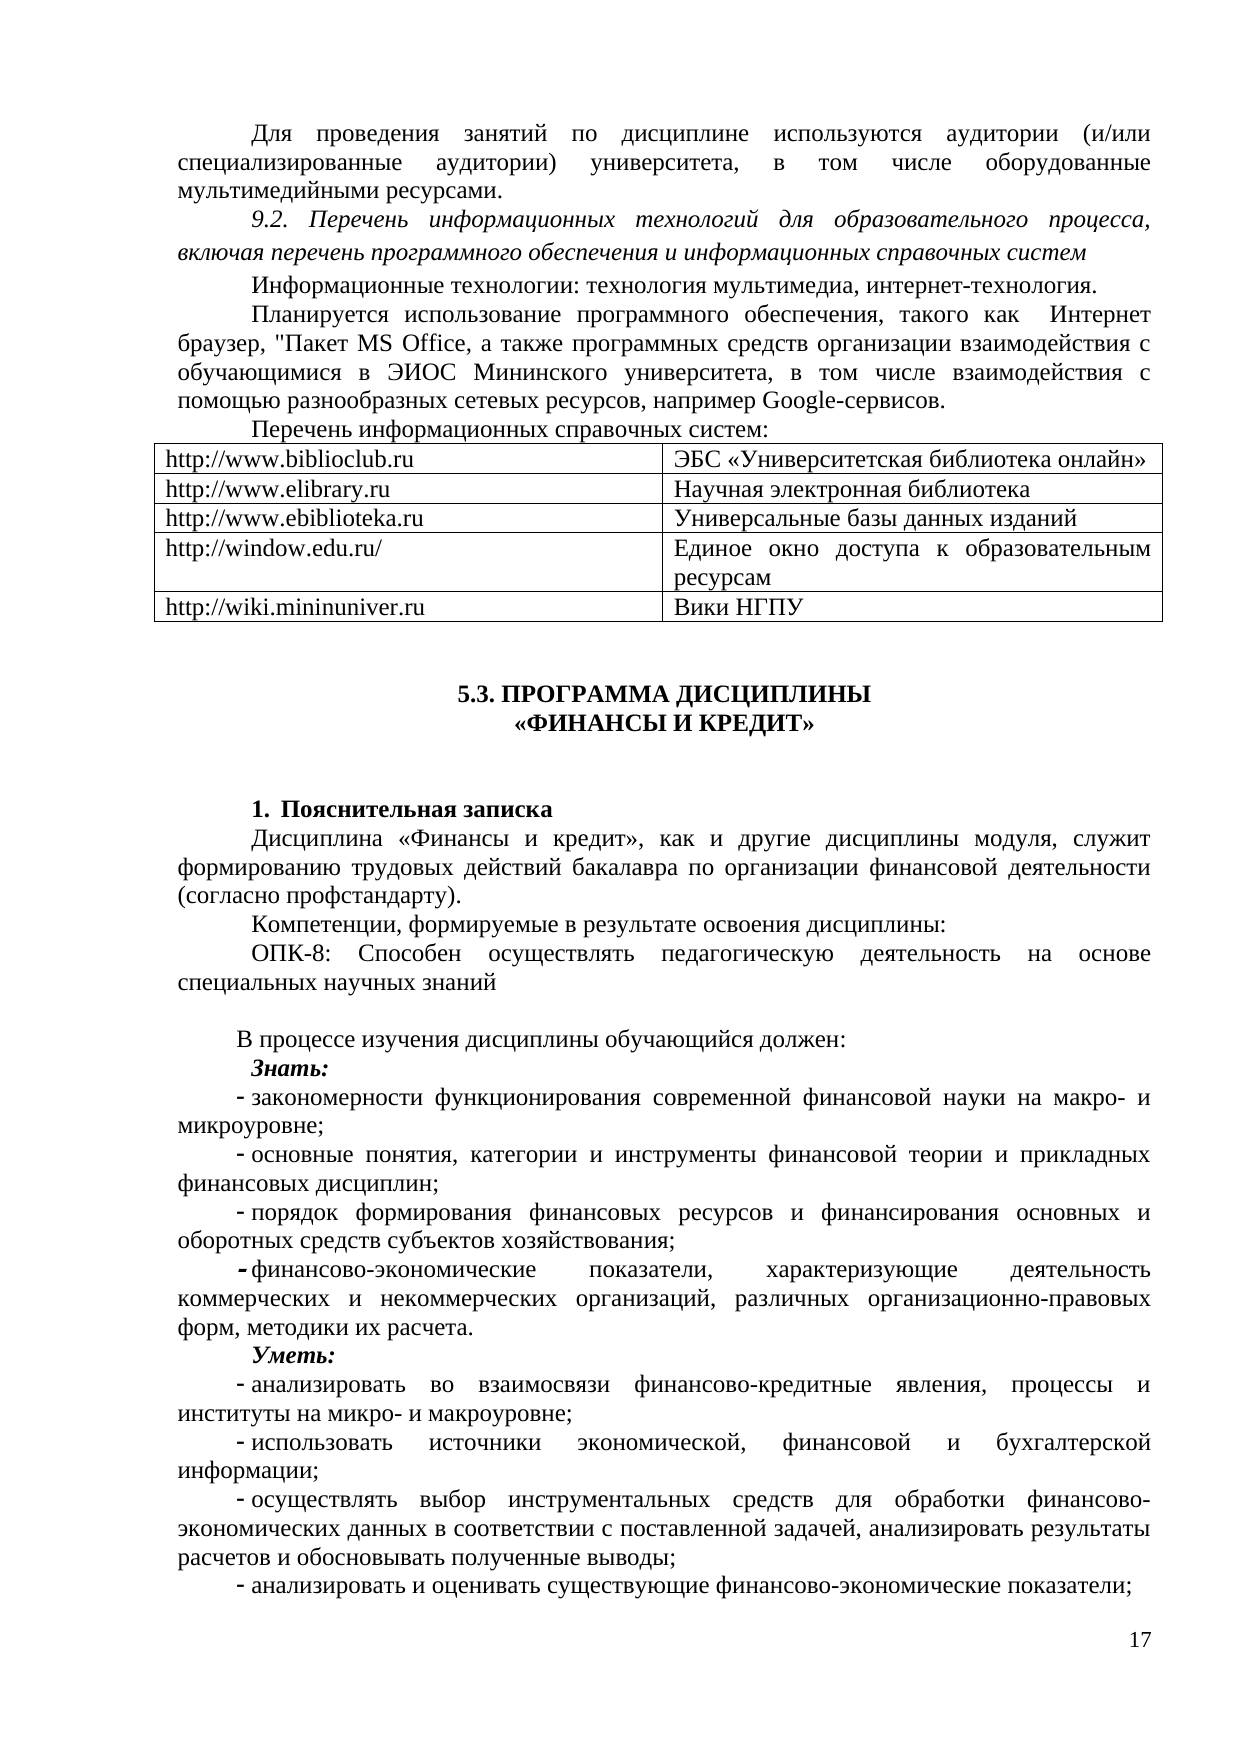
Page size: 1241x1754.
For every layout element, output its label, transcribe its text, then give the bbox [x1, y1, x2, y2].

text 5.3. ПРОГРАММА ДИСЦИПЛИНЫ [177, 679, 1152, 708]
text 9.2. Перечень информационных технологий для образовательного процесса, включая перечень программного обеспечения и информационных справочных систем [177, 204, 1152, 266]
list Уметь: [177, 1340, 1152, 1369]
list закономерности функционирования современной финансовой науки на макро- и микроуровне; [177, 1082, 1152, 1139]
text Дисциплина «Финансы и кредит», как и другие дисциплины модуля, служит формированию трудовых действий бакалавра по организации финансовой деятельности (согласно профстандарту). [177, 823, 1152, 909]
text ОПК-8: Способен осуществлять педагогическую деятельность на основе специальных научных знаний [177, 938, 1152, 995]
list финансово-экономические показатели, характеризующие деятельность коммерческих и некоммерческих организаций, различных организационно-правовых форм, методики их расчета. [177, 1254, 1152, 1340]
text Информационные технологии: технология мультимедиа, интернет-технология. [177, 270, 1152, 299]
table_cell http://www.elibrary.ru [155, 474, 662, 502]
list анализировать во взаимосвязи финансово-кредитные явления, процессы и институты на микро- и макроуровне; [177, 1369, 1152, 1427]
list осуществлять выбор инструментальных средств для обработки финансово-экономических данных в соответствии с поставленной задачей, анализировать результаты расчетов и обосновывать полученные выводы; [177, 1484, 1152, 1570]
text Для проведения занятий по дисциплине используются аудитории (и/или специализированные аудитории) университета, в том числе оборудованные мультимедийными ресурсами. [177, 118, 1152, 204]
text Компетенции, формируемые в результате освоения дисциплины: [177, 909, 1152, 938]
table_cell http://www.ebiblioteka.ru [155, 504, 662, 532]
text Планируется использование программного обеспечения, такого как Интернет браузер, "Пакет MS Office, а также программных средств организации взаимодействия с обучающимися в ЭИОС Мининского университета, в том числе взаимодействия с помощью разнообразных сетевых ресурсов, например Google-сервисов. [177, 299, 1152, 414]
table_cell Вики НГПУ [663, 592, 1162, 621]
list Знать: [177, 1053, 1152, 1082]
list В процессе изучения дисциплины обучающийся должен: [177, 1024, 1152, 1053]
list анализировать и оценивать существующие финансово-экономические показатели; [177, 1570, 1152, 1599]
table_cell Универсальные базы данных изданий [663, 504, 1162, 532]
list основные понятия, категории и инструменты финансовой теории и прикладных финансовых дисциплин; [177, 1139, 1152, 1197]
table_header http://www.biblioclub.ru [155, 444, 662, 473]
text Перечень информационных справочных систем: [177, 414, 1152, 443]
text «ФИНАНСЫ И КРЕДИТ» [177, 708, 1152, 737]
table_cell http://window.edu.ru/ [155, 533, 662, 591]
table_cell http://wiki.mininuniver.ru [155, 592, 662, 621]
list Пояснительная записка [251, 794, 1152, 823]
list порядок формирования финансовых ресурсов и финансирования основных и оборотных средств субъектов хозяйствования; [177, 1197, 1152, 1254]
list использовать источники экономической, финансовой и бухгалтерской информации; [177, 1427, 1152, 1484]
table_cell Научная электронная библиотека [663, 474, 1162, 502]
table_cell Единое окно доступа к образовательным ресурсам [663, 533, 1162, 591]
table_header ЭБС «Университетская библиотека онлайн» [663, 444, 1162, 473]
